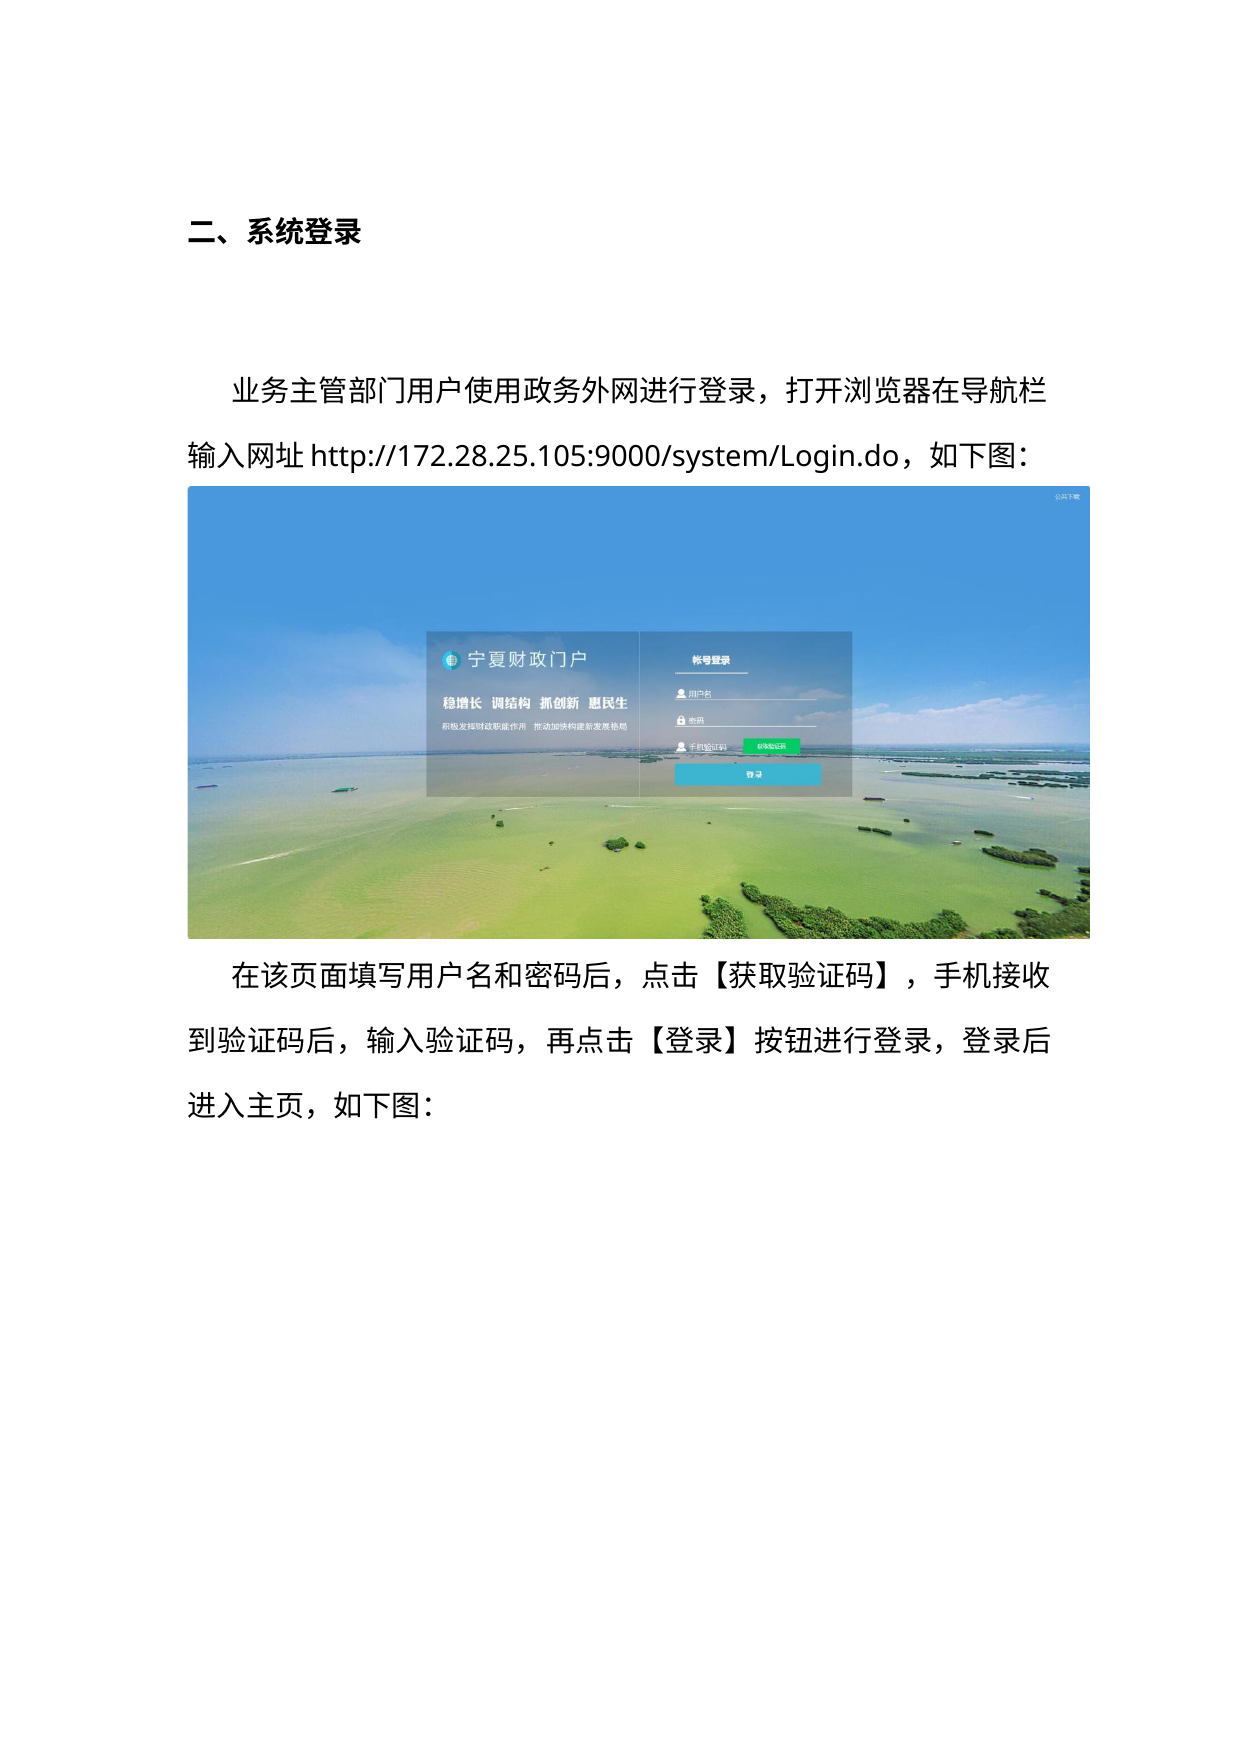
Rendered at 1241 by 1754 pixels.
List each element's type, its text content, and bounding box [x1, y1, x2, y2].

picture [187, 486, 1090, 939]
text 业务主管部门用户使用政务外网进行登录，打开浏览器在导航栏输入网址http://172.28.25.105:9000/system/Login.do，如下图： [187, 356, 1053, 486]
subtitle 二、系统登录 [187, 197, 1053, 262]
text 在该页面填写用户名和密码后，点击【获取验证码】，手机接收到验证码后，输入验证码，再点击【登录】按钮进行登录，登录后进入主页，如下图： [187, 941, 1053, 1136]
